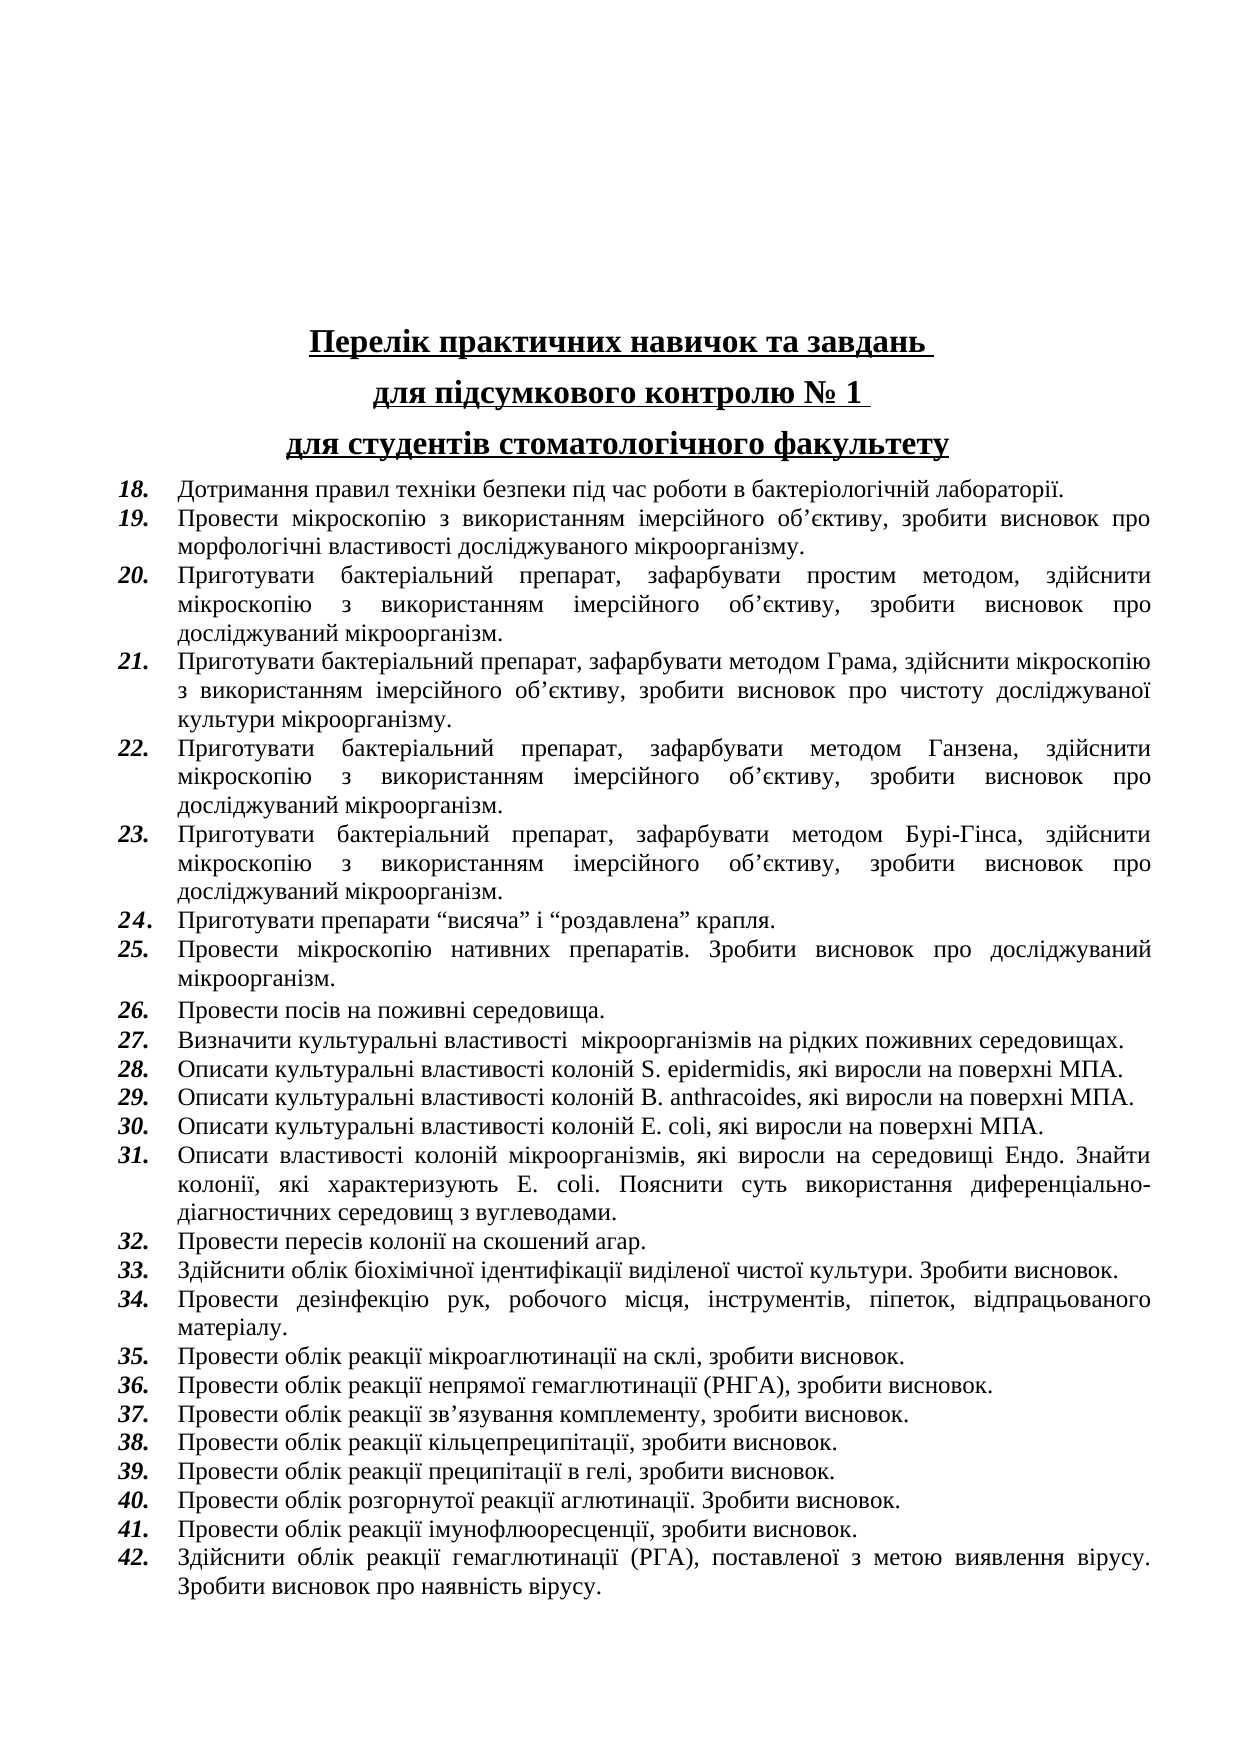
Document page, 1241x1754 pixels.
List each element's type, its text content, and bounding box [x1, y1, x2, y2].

list Провести облік реакції преципітації в гелі, зробити висновок. [118, 1456, 1152, 1485]
list Провести облік реакції кільцепреципітації, зробити висновок. [118, 1427, 1152, 1456]
list Провести пересів колонії на скошений агар. [118, 1226, 1152, 1255]
list Описати культуральні властивості колоній E. coli, які виросли на поверхні МПА. [118, 1111, 1152, 1140]
text для підсумкового контролю № 1 [83, 372, 1152, 411]
list Приготувати бактеріальний препарат, зафарбувати методом Грама, здійснити мікроскопію з використанням імерсійного об’єктиву, зробити висновок про чистоту досліджуваної культури мікроорганізму. [118, 646, 1152, 733]
list Провести облік реакції імунофлюоресценції, зробити висновок. [118, 1514, 1152, 1542]
list Визначити культуральні властивості мікроорганізмів на рідких поживних середовищах. [118, 1025, 1152, 1054]
list Провести облік реакції непрямої гемаглютинації (РНГА), зробити висновок. [118, 1370, 1152, 1399]
list Приготувати бактеріальний препарат, зафарбувати методом Ганзена, здійснити мікроскопію з використанням імерсійного об’єктиву, зробити висновок про досліджуваний мікроорганізм. [118, 733, 1152, 819]
list Здійснити облік реакції гемаглютинації (РГА), поставленої з метою виявлення вірусу. Зробити висновок про наявність вірусу. [118, 1542, 1152, 1600]
list Приготувати бактеріальний препарат, зафарбувати простим методом, здійснити мікроскопію з використанням імерсійного об’єктиву, зробити висновок про досліджуваний мікроорганізм. [118, 560, 1152, 646]
text Перелік практичних навичок та завдань [83, 321, 1152, 360]
list Описати властивості колоній мікроорганізмів, які виросли на середовищі Ендо. Знайти колонії, які характеризують E. coli. Пояснити суть використання диференціально-діагностичних середовищ з вуглеводами. [118, 1140, 1152, 1226]
list Дотримання правил техніки безпеки під час роботи в бактеріологічній лабораторії. [118, 474, 1152, 503]
list Описати культуральні властивості колоній B. anthracoides, які виросли на поверхні МПА. [118, 1082, 1152, 1111]
list Провести посів на поживні середовища. [118, 991, 1152, 1025]
list Провести облік реакції зв’язування комплементу, зробити висновок. [118, 1399, 1152, 1427]
list Описати культуральні властивості колоній S. epidermidis, які виросли на поверхні МПА. [118, 1054, 1152, 1082]
list Приготувати препарати “висяча” і “роздавлена” крапля. [118, 905, 1152, 934]
list Провести облік розгорнутої реакції аглютинації. Зробити висновок. [118, 1485, 1152, 1514]
list Приготувати бактеріальний препарат, зафарбувати методом Бурі-Гінса, здійснити мікроскопію з використанням імерсійного об’єктиву, зробити висновок про досліджуваний мікроорганізм. [118, 819, 1152, 905]
list Провести мікроскопію з використанням імерсійного об’єктиву, зробити висновок про морфологічні властивості досліджуваного мікроорганізму. [118, 503, 1152, 560]
list Провести мікроскопію нативних препаратів. Зробити висновок про досліджуваний мікроорганізм. [118, 934, 1152, 991]
list Здійснити облік біохімічної ідентифікації виділеної чистої культури. Зробити висновок. [118, 1255, 1152, 1284]
list Провести дезінфекцію рук, робочого місця, інструментів, піпеток, відпрацьованого матеріалу. [118, 1284, 1152, 1341]
list Провести облік реакції мікроаглютинації на склі, зробити висновок. [118, 1341, 1152, 1370]
text для студентів стоматологічного факультету [83, 423, 1152, 461]
